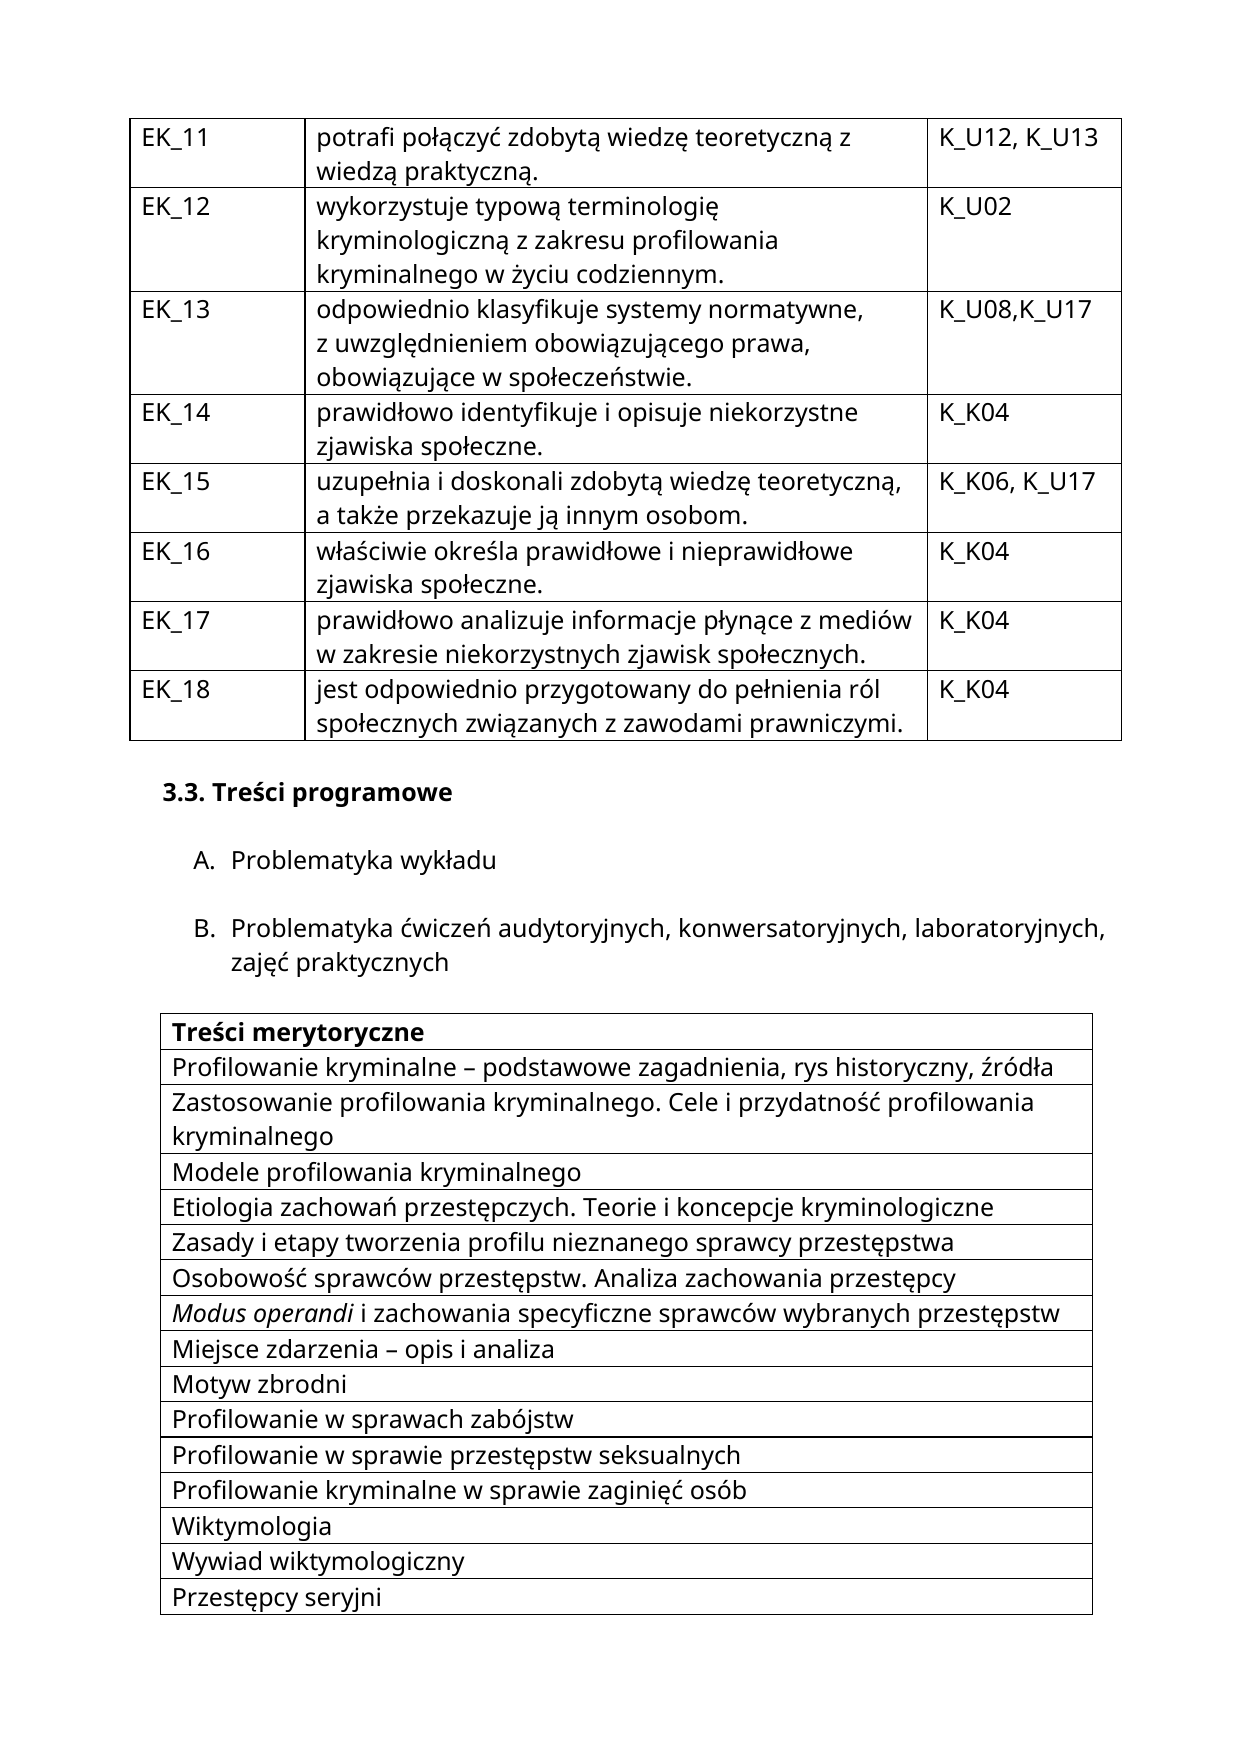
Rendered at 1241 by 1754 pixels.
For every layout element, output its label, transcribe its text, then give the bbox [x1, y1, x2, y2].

list Problematyka ćwiczeń audytoryjnych, konwersatoryjnych, laboratoryjnych, zajęć praktycznych [193, 911, 1122, 979]
table_cell K_U02 [928, 188, 1121, 291]
table_cell Osobowość sprawców przestępstw. Analiza zachowania przestępcy [161, 1260, 1092, 1295]
table_cell EK_12 [131, 188, 304, 291]
table_cell Profilowanie kryminalne – podstawowe zagadnienia, rys historyczny, źródła [161, 1050, 1092, 1084]
table_cell K_K04 [928, 602, 1121, 670]
table_cell Profilowanie w sprawach zabójstw [161, 1402, 1092, 1436]
table_cell Wywiad wiktymologiczny [161, 1544, 1092, 1578]
table_cell K_U08,K_U17 [928, 292, 1121, 394]
table_cell EK_18 [131, 671, 304, 739]
table_cell odpowiednio klasyfikuje systemy normatywne, z uwzględnieniem obowiązującego prawa, obowiązujące w społeczeństwie. [306, 292, 927, 394]
list 3.3. Treści programowe [162, 775, 1122, 809]
table_cell Etiologia zachowań przestępczych. Teorie i koncepcje kryminologiczne [161, 1190, 1092, 1224]
table_cell Modele profilowania kryminalnego [161, 1154, 1092, 1188]
table_cell jest odpowiednio przygotowany do pełnienia ról społecznych związanych z zawodami prawniczymi. [306, 671, 927, 739]
table_cell K_U12, K_U13 [928, 119, 1121, 187]
table_cell Przestępcy seryjni [161, 1579, 1092, 1613]
table_cell Miejsce zdarzenia – opis i analiza [161, 1331, 1092, 1366]
list Problematyka wykładu [193, 843, 1122, 877]
table_cell uzupełnia i doskonali zdobytą wiedzę teoretyczną, a także przekazuje ją innym osobom. [306, 464, 927, 532]
table_header Treści merytoryczne [161, 1014, 1092, 1048]
table_cell EK_17 [131, 602, 304, 670]
table_cell Zasady i etapy tworzenia profilu nieznanego sprawcy przestępstwa [161, 1225, 1092, 1259]
table_cell EK_14 [131, 395, 304, 463]
table_cell Profilowanie w sprawie przestępstw seksualnych [161, 1438, 1092, 1472]
table_cell EK_16 [131, 533, 304, 601]
table_cell potrafi połączyć zdobytą wiedzę teoretyczną z wiedzą praktyczną. [306, 119, 927, 187]
table_cell prawidłowo analizuje informacje płynące z mediów w zakresie niekorzystnych zjawisk społecznych. [306, 602, 927, 670]
table_cell K_K04 [928, 395, 1121, 463]
table_cell Profilowanie kryminalne w sprawie zaginięć osób [161, 1473, 1092, 1507]
table_cell Modus operandi i zachowania specyficzne sprawców wybranych przestępstw [161, 1296, 1092, 1330]
table_cell właściwie określa prawidłowe i nieprawidłowe zjawiska społeczne. [306, 533, 927, 601]
table_cell Wiktymologia [161, 1508, 1092, 1543]
table_cell Motyw zbrodni [161, 1367, 1092, 1401]
table_cell wykorzystuje typową terminologię kryminologiczną z zakresu profilowania kryminalnego w życiu codziennym. [306, 188, 927, 291]
table_cell prawidłowo identyfikuje i opisuje niekorzystne zjawiska społeczne. [306, 395, 927, 463]
table_cell K_K04 [928, 533, 1121, 601]
table_cell K_K04 [928, 671, 1121, 739]
table_cell EK_13 [131, 292, 304, 394]
table_cell EK_15 [131, 464, 304, 532]
table_cell Zastosowanie profilowania kryminalnego. Cele i przydatność profilowania kryminalnego [161, 1085, 1092, 1153]
table_cell K_K06, K_U17 [928, 464, 1121, 532]
table_cell EK_11 [131, 119, 304, 187]
